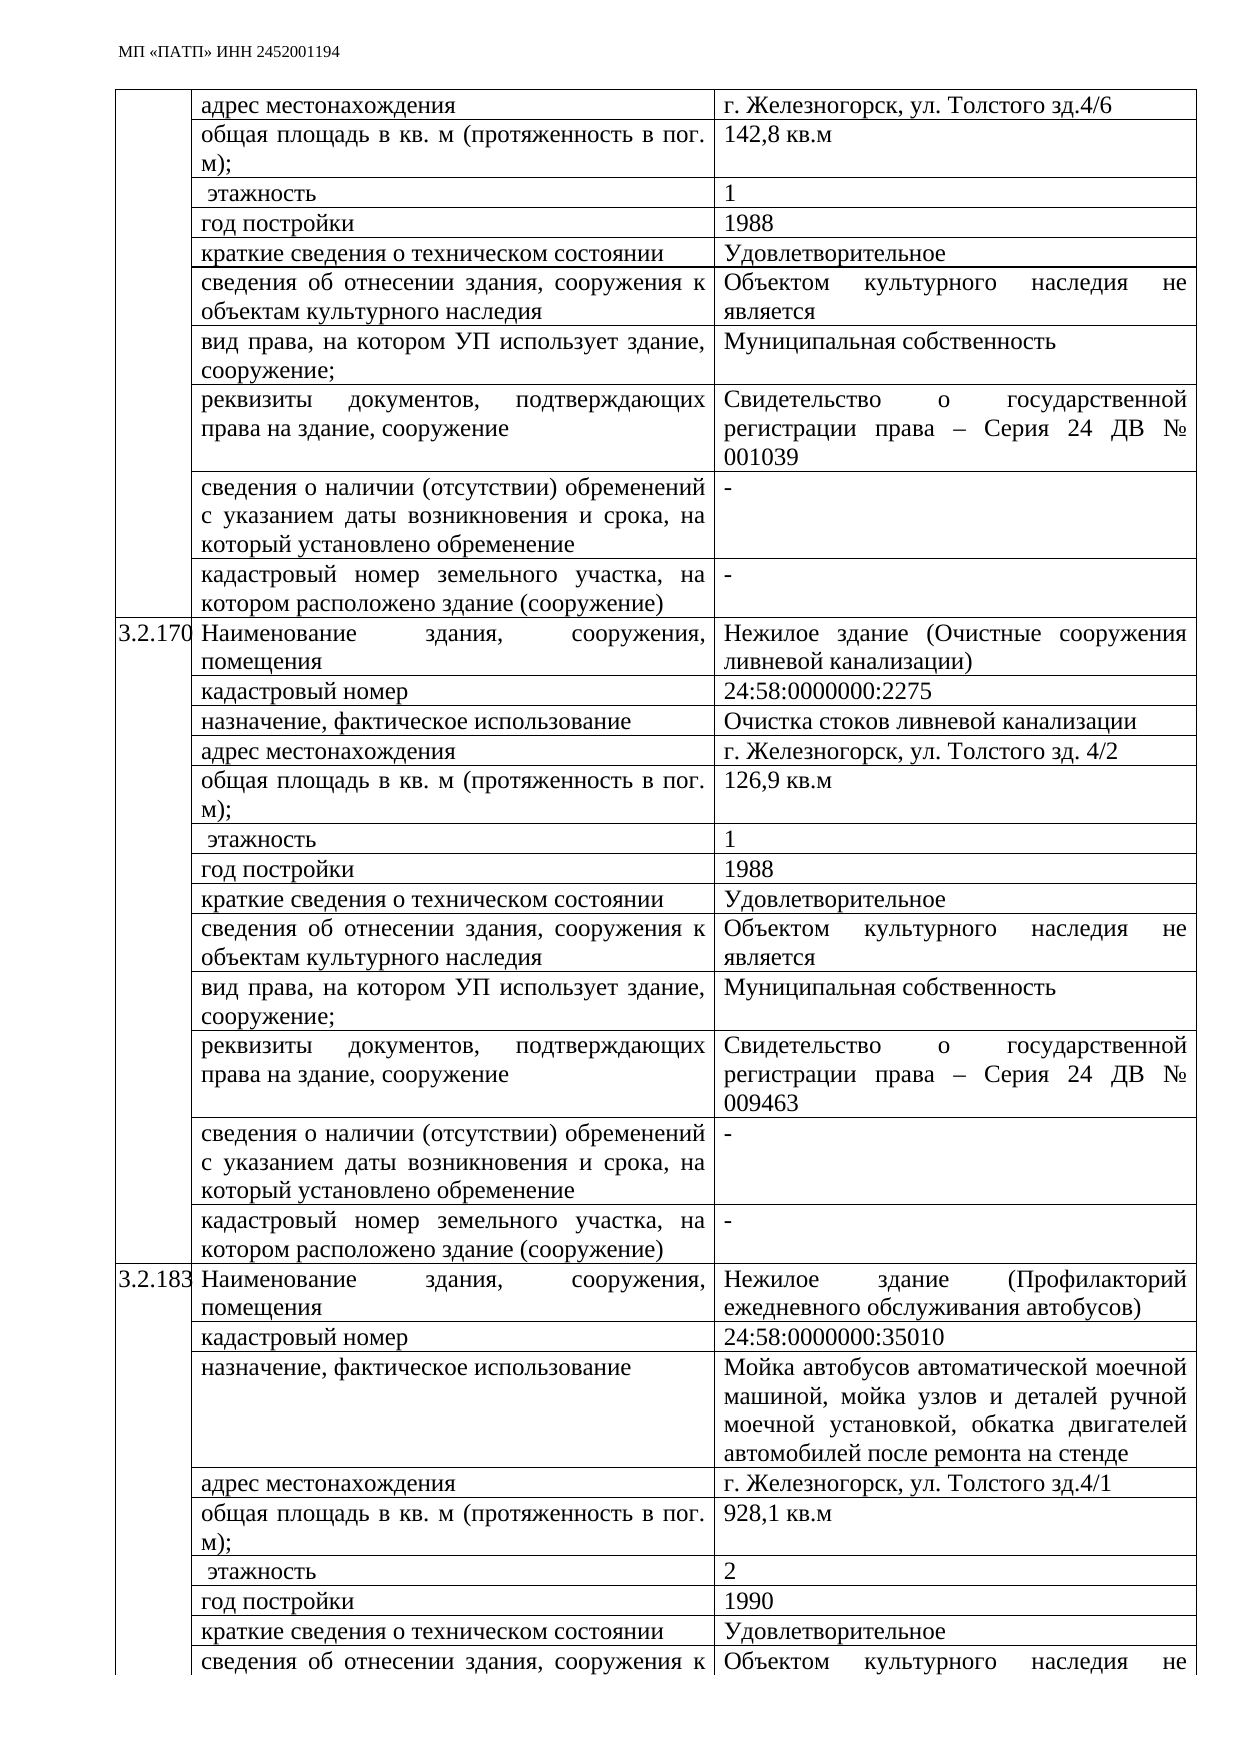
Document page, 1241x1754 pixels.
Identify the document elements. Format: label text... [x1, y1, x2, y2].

table_cell вид права, на котором УП использует здание, сооружение; [192, 326, 714, 383]
table_cell - [715, 1205, 1196, 1263]
table_cell сведения о наличии (отсутствии) обременений с указанием даты возникновения и срока, на который установлено обременение [192, 1118, 714, 1204]
table_cell 24:58:0000000:2275 [715, 676, 1196, 705]
table_cell Свидетельство о государственной регистрации права – Серия 24 ДВ № 001039 [715, 385, 1196, 471]
table_cell краткие сведения о техническом состоянии [192, 238, 714, 266]
table_cell сведения об отнесении здания, сооружения к объектам культурного наследия [192, 914, 714, 971]
table_cell 928,1 кв.м [715, 1498, 1196, 1555]
table_cell Свидетельство о государственной регистрации права – Серия 24 ДВ № 009463 [715, 1031, 1196, 1117]
table_cell реквизиты документов, подтверждающих права на здание, сооружение [192, 385, 714, 471]
table_cell адрес местонахождения [192, 736, 714, 764]
table_cell сведения об отнесении здания, сооружения к объектам культурного наследия [192, 268, 714, 325]
table_cell [116, 1264, 191, 1674]
table_cell этажность [192, 824, 714, 853]
table_cell кадастровый номер земельного участка, на котором расположено здание (сооружение) [192, 559, 714, 617]
table_cell 142,8 кв.м [715, 120, 1196, 177]
table_cell 1990 [715, 1586, 1196, 1615]
table_cell Объектом культурного наследия не является [715, 914, 1196, 971]
table_cell Мойка автобусов автоматической моечной машиной, мойка узлов и деталей ручной моечной установкой, обкатка двигателей автомобилей после ремонта на стенде [715, 1352, 1196, 1467]
table_cell Объектом культурного наследия не является [715, 268, 1196, 325]
table_cell г. Железногорск, ул. Толстого зд.4/6 [715, 90, 1196, 118]
table_cell 126,9 кв.м [715, 766, 1196, 823]
table_cell адрес местонахождения [192, 90, 714, 118]
table_cell г. Железногорск, ул. Толстого зд. 4/2 [715, 736, 1196, 764]
table_cell Удовлетворительное [715, 884, 1196, 912]
table_cell - [715, 472, 1196, 558]
table_cell сведения о наличии (отсутствии) обременений с указанием даты возникновения и срока, на который установлено обременение [192, 472, 714, 558]
table_cell этажность [192, 178, 714, 207]
table_cell общая площадь в кв. м (протяженность в пог. м); [192, 766, 714, 823]
table_cell 1988 [715, 208, 1196, 237]
table_cell год постройки [192, 208, 714, 237]
table_cell Наименование здания, сооружения, помещения [192, 1264, 714, 1321]
table_cell кадастровый номер [192, 1322, 714, 1351]
table_cell Наименование здания, сооружения, помещения [192, 618, 714, 675]
table_cell назначение, фактическое использование [192, 706, 714, 735]
table_cell Муниципальная собственность [715, 972, 1196, 1029]
table_cell Очистка стоков ливневой канализации [715, 706, 1196, 735]
table_cell реквизиты документов, подтверждающих права на здание, сооружение [192, 1031, 714, 1117]
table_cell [192, 1646, 714, 1674]
table_cell общая площадь в кв. м (протяженность в пог. м); [192, 1498, 714, 1555]
table_cell 1 [715, 178, 1196, 207]
table_cell общая площадь в кв. м (протяженность в пог. м); [192, 120, 714, 177]
table_cell кадастровый номер [192, 676, 714, 705]
table_cell - [715, 559, 1196, 617]
table_cell 2 [715, 1556, 1196, 1585]
table_cell [116, 618, 191, 1263]
table_cell - [715, 1118, 1196, 1204]
table_cell Нежилое здание (Очистные сооружения ливневой канализации) [715, 618, 1196, 675]
table_cell этажность [192, 1556, 714, 1585]
table_cell 1 [715, 824, 1196, 853]
table_cell назначение, фактическое использование [192, 1352, 714, 1467]
table_cell 24:58:0000000:35010 [715, 1322, 1196, 1351]
table_cell Удовлетворительное [715, 1616, 1196, 1645]
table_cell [715, 1646, 1196, 1674]
table_cell 1988 [715, 854, 1196, 883]
table_cell Удовлетворительное [715, 238, 1196, 266]
table_cell краткие сведения о техническом состоянии [192, 1616, 714, 1645]
table_cell год постройки [192, 854, 714, 883]
table_cell кадастровый номер земельного участка, на котором расположено здание (сооружение) [192, 1205, 714, 1263]
table_cell г. Железногорск, ул. Толстого зд.4/1 [715, 1468, 1196, 1497]
table_cell год постройки [192, 1586, 714, 1615]
table_cell Муниципальная собственность [715, 326, 1196, 383]
table_cell вид права, на котором УП использует здание, сооружение; [192, 972, 714, 1029]
table_cell Нежилое здание (Профилакторий ежедневного обслуживания автобусов) [715, 1264, 1196, 1321]
table_cell адрес местонахождения [192, 1468, 714, 1497]
table_cell краткие сведения о техническом состоянии [192, 884, 714, 912]
